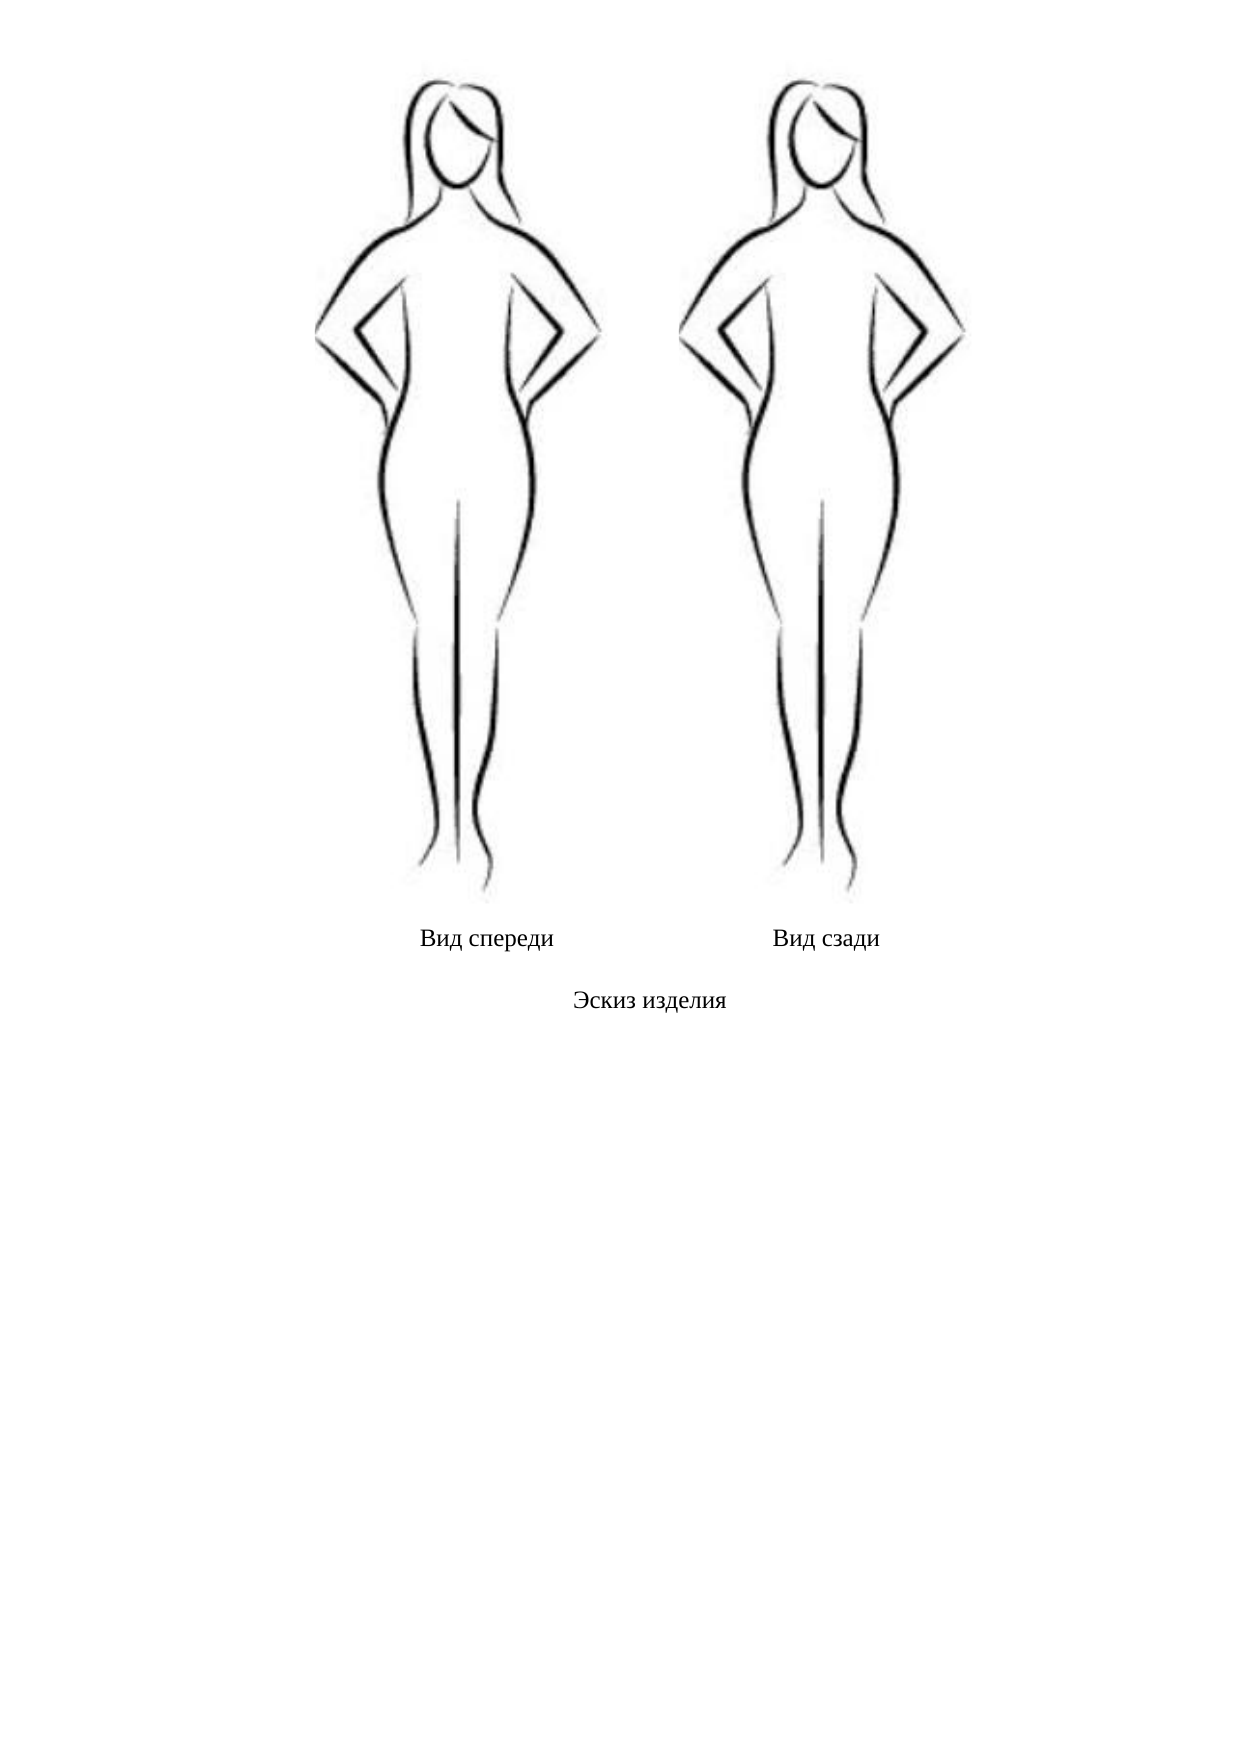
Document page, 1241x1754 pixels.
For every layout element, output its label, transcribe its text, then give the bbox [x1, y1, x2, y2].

text Эскиз изделия [118, 985, 1181, 1014]
text Вид спереди Вид сзади [118, 923, 1181, 952]
